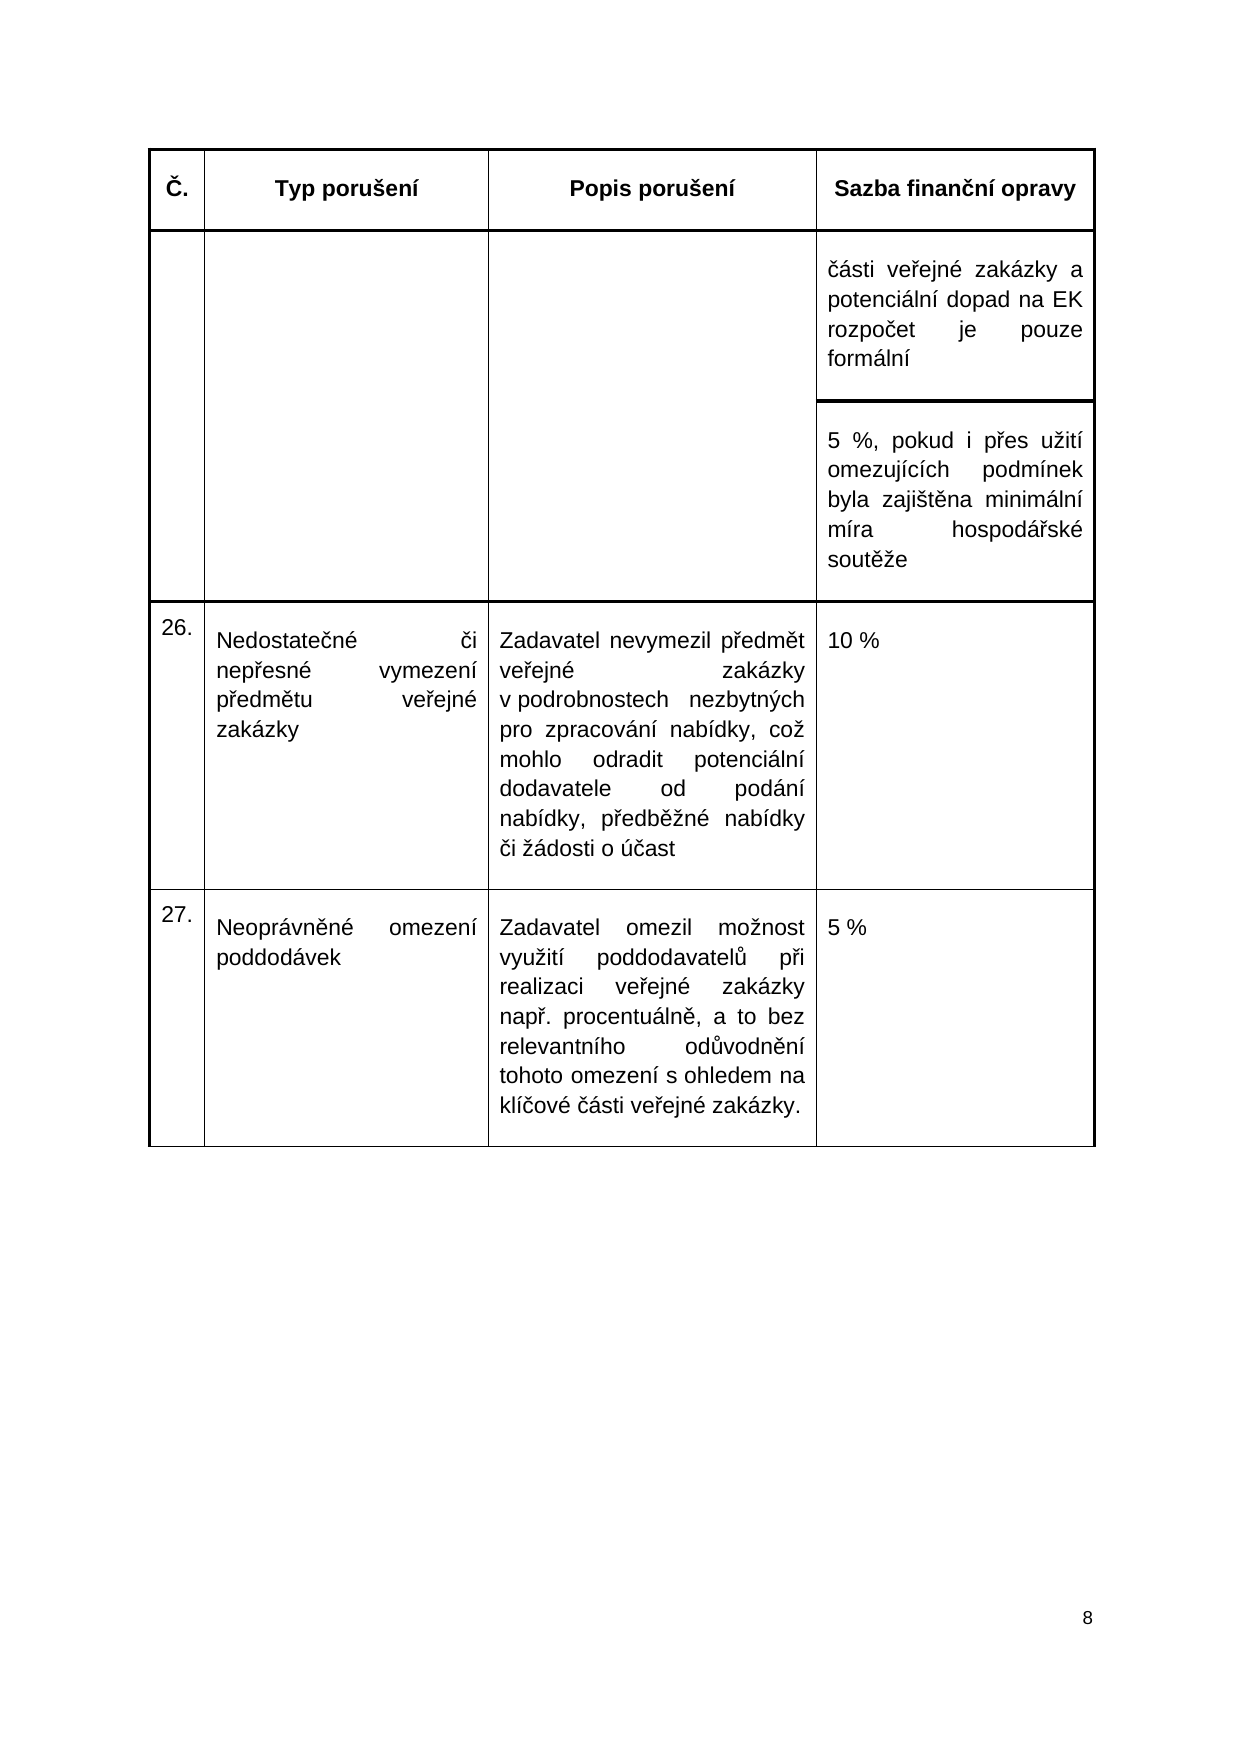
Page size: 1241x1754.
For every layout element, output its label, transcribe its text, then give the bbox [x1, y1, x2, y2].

table_cell 5 % [817, 890, 1093, 1146]
table_header Typ porušení [205, 151, 488, 229]
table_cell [817, 232, 1093, 399]
table_header Sazba finanční opravy [817, 151, 1093, 229]
table_cell [151, 603, 204, 889]
table_cell 10 % [817, 603, 1093, 889]
table_cell Zadavatel nevymezil předmět veřejné zakázky v podrobnostech nezbytných pro zpracování nabídky, což mohlo odradit potenciální dodavatele od podání nabídky, předběžné nabídky či žádosti o účast [489, 603, 816, 889]
table_cell 5 %, pokud i přes užití omezujících podmínek byla zajištěna minimální míra hospodářské soutěže [817, 403, 1093, 599]
table_header Popis porušení [489, 151, 816, 229]
table_cell [151, 890, 204, 1146]
table_cell Neoprávněné omezení poddodávek [205, 890, 488, 1146]
table_cell Zadavatel omezil možnost využití poddodavatelů při realizaci veřejné zakázky např. procentuálně, a to bez relevantního odůvodnění tohoto omezení s ohledem na klíčové části veřejné zakázky. [489, 890, 816, 1146]
table_header Č. [151, 151, 204, 229]
table_cell Nedostatečné či nepřesné vymezení předmětu veřejné zakázky [205, 603, 488, 889]
